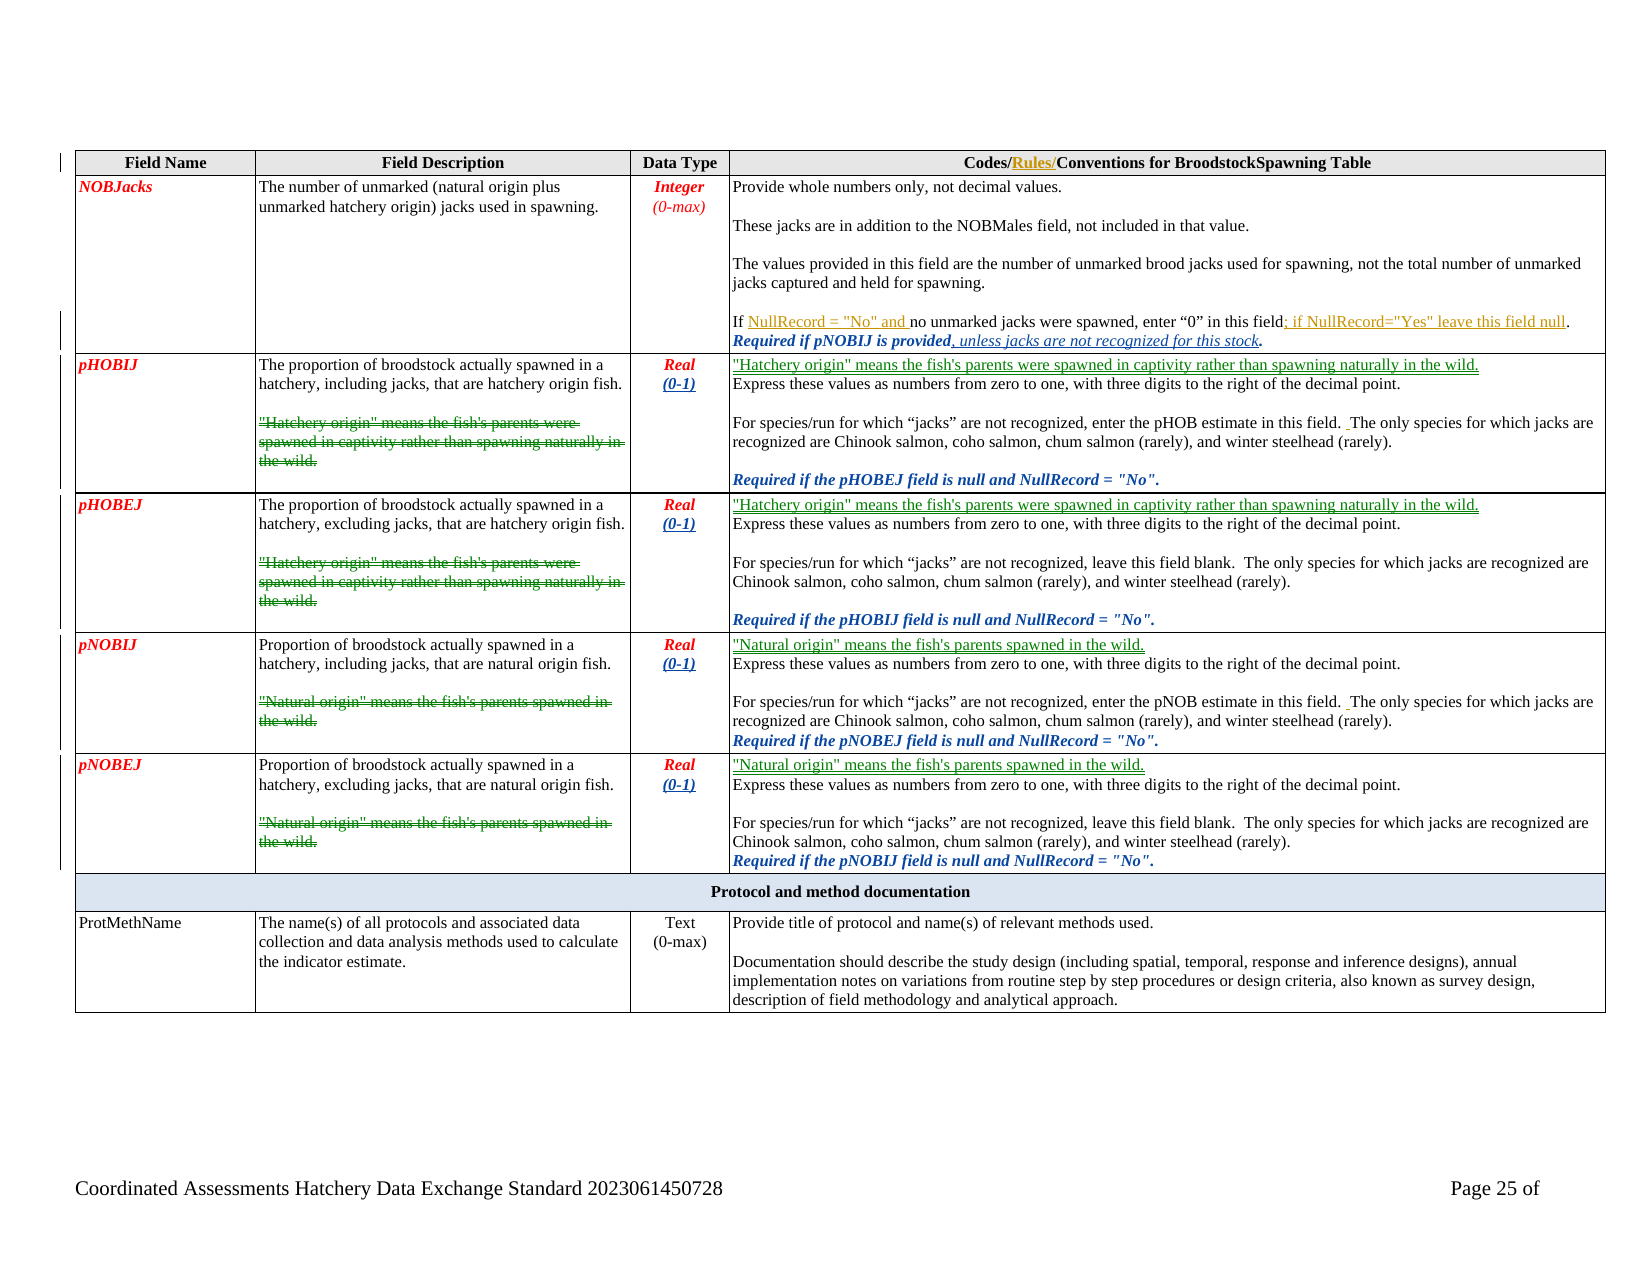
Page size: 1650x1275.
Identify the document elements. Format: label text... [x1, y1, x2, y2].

table_cell Express these values as numbers from zero to one, with three digits to the right of the decimal point. For species/run for which “jacks” are not recognized, leave this field blank. The only species for which jacks are recognized are Chinook salmon, coho salmon, chum salmon (rarely), and winter steelhead (rarely). Required if the pHOBIJ field is null and NullRecord = "No". [730, 494, 1605, 632]
table_cell Real [631, 754, 729, 873]
table_cell Real [631, 494, 729, 632]
table_cell pHOBEJ [76, 494, 255, 632]
table_header Data Type [631, 151, 729, 175]
table_header Field Description [256, 151, 630, 175]
table_header Field Name [76, 151, 255, 175]
table_cell pNOBIJ [76, 633, 255, 753]
table_cell The proportion of broodstock actually spawned in a hatchery, including jacks, that are hatchery origin fish. [256, 354, 630, 492]
table_cell The number of unmarked (natural origin plus unmarked hatchery origin) jacks used in spawning. [256, 176, 630, 353]
table_cell Text (0-max) [631, 912, 729, 1012]
table_cell NOBJacks [76, 176, 255, 353]
table_cell Proportion of broodstock actually spawned in a hatchery, including jacks, that are natural origin fish. [256, 633, 630, 753]
table_cell pHOBIJ [76, 354, 255, 492]
table_cell Express these values as numbers from zero to one, with three digits to the right of the decimal point. For species/run for which “jacks” are not recognized, leave this field blank. The only species for which jacks are recognized are Chinook salmon, coho salmon, chum salmon (rarely), and winter steelhead (rarely). Required if the pNOBIJ field is null and NullRecord = "No". [730, 754, 1605, 873]
table_cell Provide whole numbers only, not decimal values. These jacks are in addition to the NOBMales field, not included in that value. The values provided in this field are the number of unmarked brood jacks used for spawning, not the total number of unmarked jacks captured and held for spawning. If no unmarked jacks were spawned, enter “0” in this field. Required if pNOBIJ is provided. [730, 176, 1605, 353]
table_cell Proportion of broodstock actually spawned in a hatchery, excluding jacks, that are natural origin fish. [256, 754, 630, 873]
table_cell Provide title of protocol and name(s) of relevant methods used. Documentation should describe the study design (including spatial, temporal, response and inference designs), annual implementation notes on variations from routine step by step procedures or design criteria, also known as survey design, description of field methodology and analytical approach. [730, 912, 1605, 1012]
table_cell Integer (0-max) [631, 176, 729, 353]
table_cell Real [631, 354, 729, 492]
table_cell pNOBEJ [76, 754, 255, 873]
table_cell Express these values as numbers from zero to one, with three digits to the right of the decimal point. For species/run for which “jacks” are not recognized, enter the pNOB estimate in this field. The only species for which jacks are recognized are Chinook salmon, coho salmon, chum salmon (rarely), and winter steelhead (rarely). Required if the pNOBEJ field is null and NullRecord = "No". [730, 633, 1605, 753]
table_cell Express these values as numbers from zero to one, with three digits to the right of the decimal point. For species/run for which “jacks” are not recognized, enter the pHOB estimate in this field. The only species for which jacks are recognized are Chinook salmon, coho salmon, chum salmon (rarely), and winter steelhead (rarely). Required if the pHOBEJ field is null and NullRecord = "No". [730, 354, 1605, 492]
table_header Codes/Conventions for BroodstockSpawning Table [730, 151, 1605, 175]
table_cell Real [631, 633, 729, 753]
table_cell The name(s) of all protocols and associated data collection and data analysis methods used to calculate the indicator estimate. [256, 912, 630, 1012]
table_cell ProtMethName [76, 912, 255, 1012]
table_cell Protocol and method documentation [76, 874, 1605, 911]
table_cell The proportion of broodstock actually spawned in a hatchery, excluding jacks, that are hatchery origin fish. [256, 494, 630, 632]
